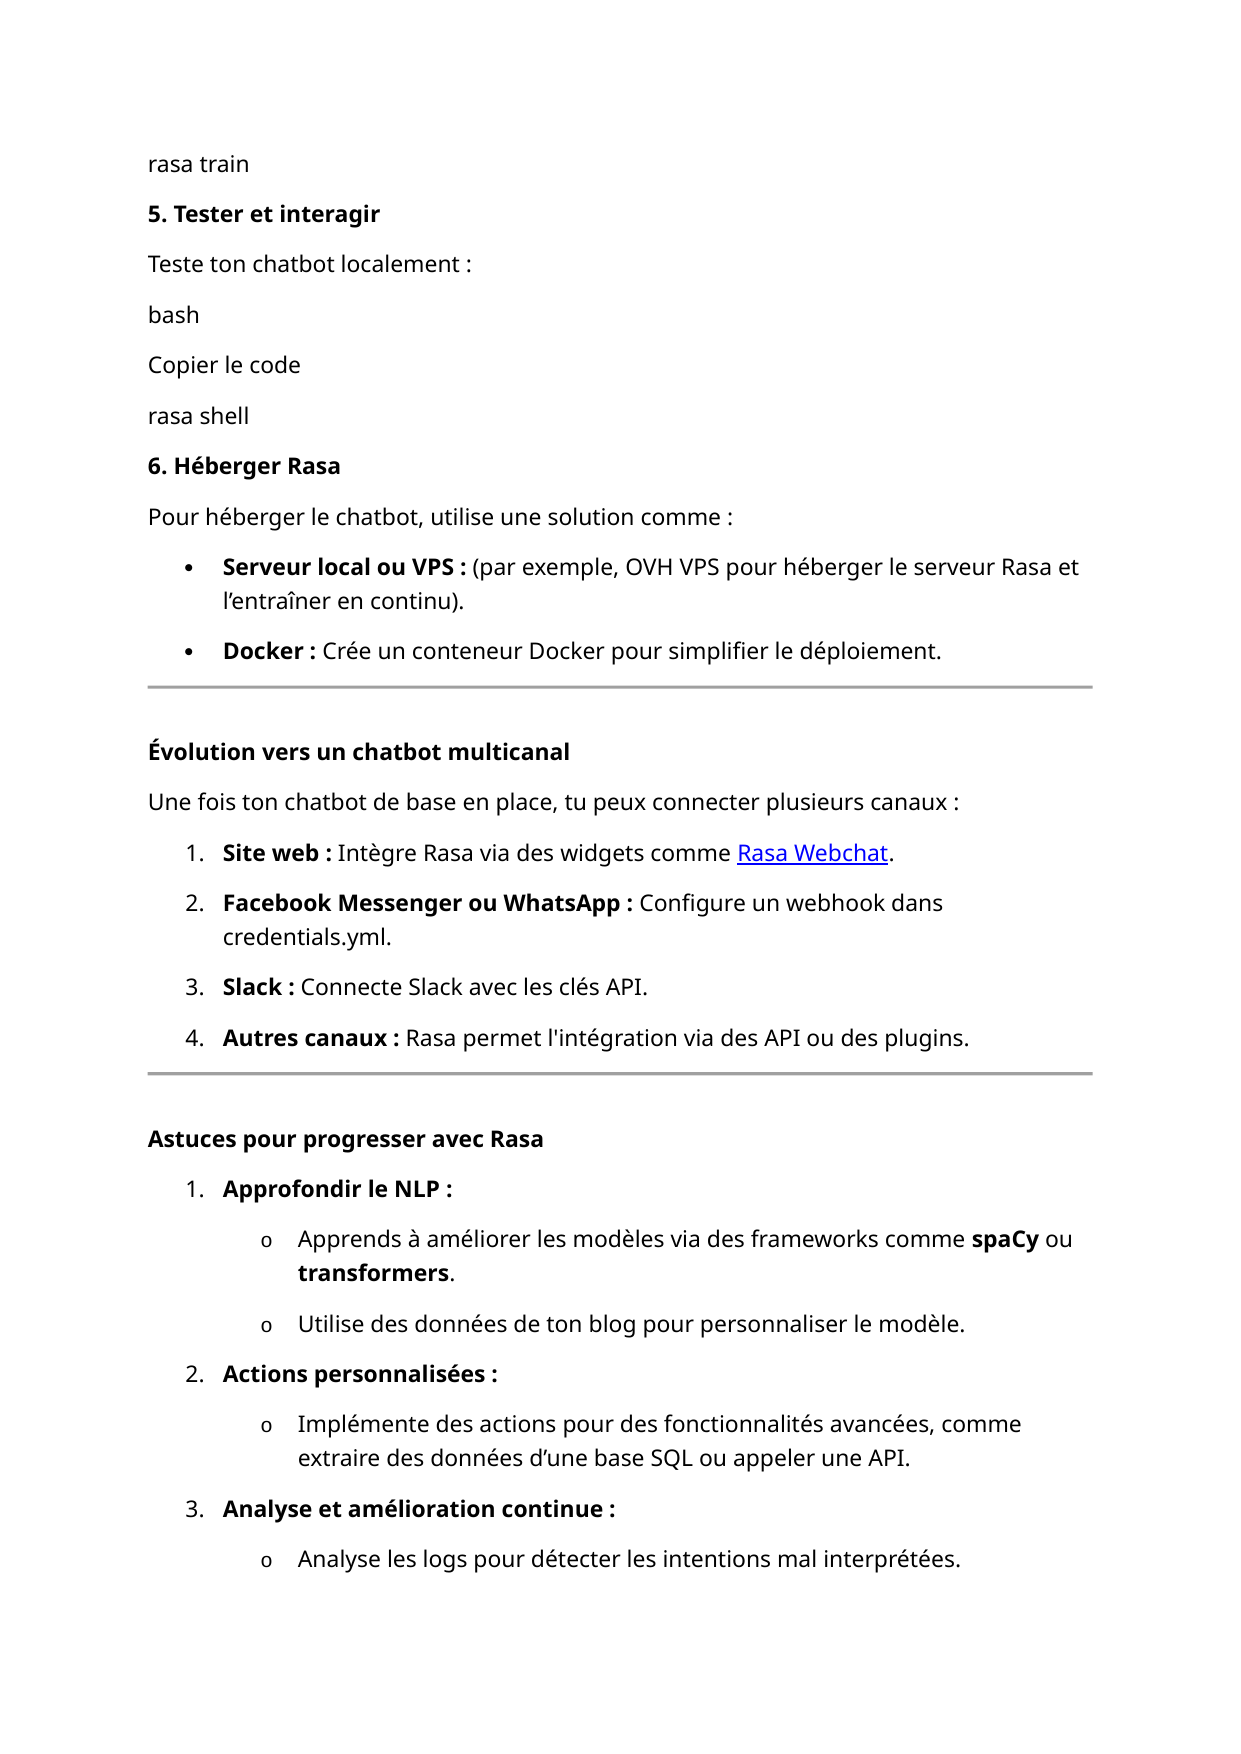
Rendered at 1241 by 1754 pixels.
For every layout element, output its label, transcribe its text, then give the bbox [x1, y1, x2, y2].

list Docker : Crée un conteneur Docker pour simplifier le déploiement. [185, 635, 1093, 666]
list Serveur local ou VPS : (par exemple, OVH VPS pour héberger le serveur Rasa et l’entraîner en continu). [185, 551, 1093, 616]
text Pour héberger le chatbot, utilise une solution comme : [148, 501, 1093, 532]
list Actions personnalisées : [185, 1358, 1093, 1389]
text Astuces pour progresser avec Rasa [148, 1123, 1093, 1154]
text rasa shell [148, 400, 1093, 431]
text Copier le code [148, 349, 1093, 381]
text bash [148, 299, 1093, 330]
list Apprends à améliorer les modèles via des frameworks comme spaCy ou transformers. [260, 1223, 1093, 1288]
list Autres canaux : Rasa permet l'intégration via des API ou des plugins. [185, 1022, 1093, 1053]
list Analyse et amélioration continue : [185, 1493, 1093, 1524]
list Approfondir le NLP : [185, 1173, 1093, 1204]
list Analyse les logs pour détecter les intentions mal interprétées. [260, 1543, 1093, 1574]
list Facebook Messenger ou WhatsApp : Configure un webhook dans credentials.yml. [185, 887, 1093, 952]
text rasa train [148, 148, 1093, 179]
list Implémente des actions pour des fonctionnalités avancées, comme extraire des données d’une base SQL ou appeler une API. [260, 1408, 1093, 1473]
text 5. Tester et interagir [148, 198, 1093, 229]
text Une fois ton chatbot de base en place, tu peux connecter plusieurs canaux : [148, 786, 1093, 818]
list Site web : Intègre Rasa via des widgets comme Rasa Webchat. [185, 837, 1093, 868]
list Utilise des données de ton blog pour personnaliser le modèle. [260, 1308, 1093, 1339]
text Évolution vers un chatbot multicanal [148, 736, 1093, 767]
text 6. Héberger Rasa [148, 450, 1093, 481]
text Teste ton chatbot localement : [148, 248, 1093, 280]
list Slack : Connecte Slack avec les clés API. [185, 971, 1093, 1003]
